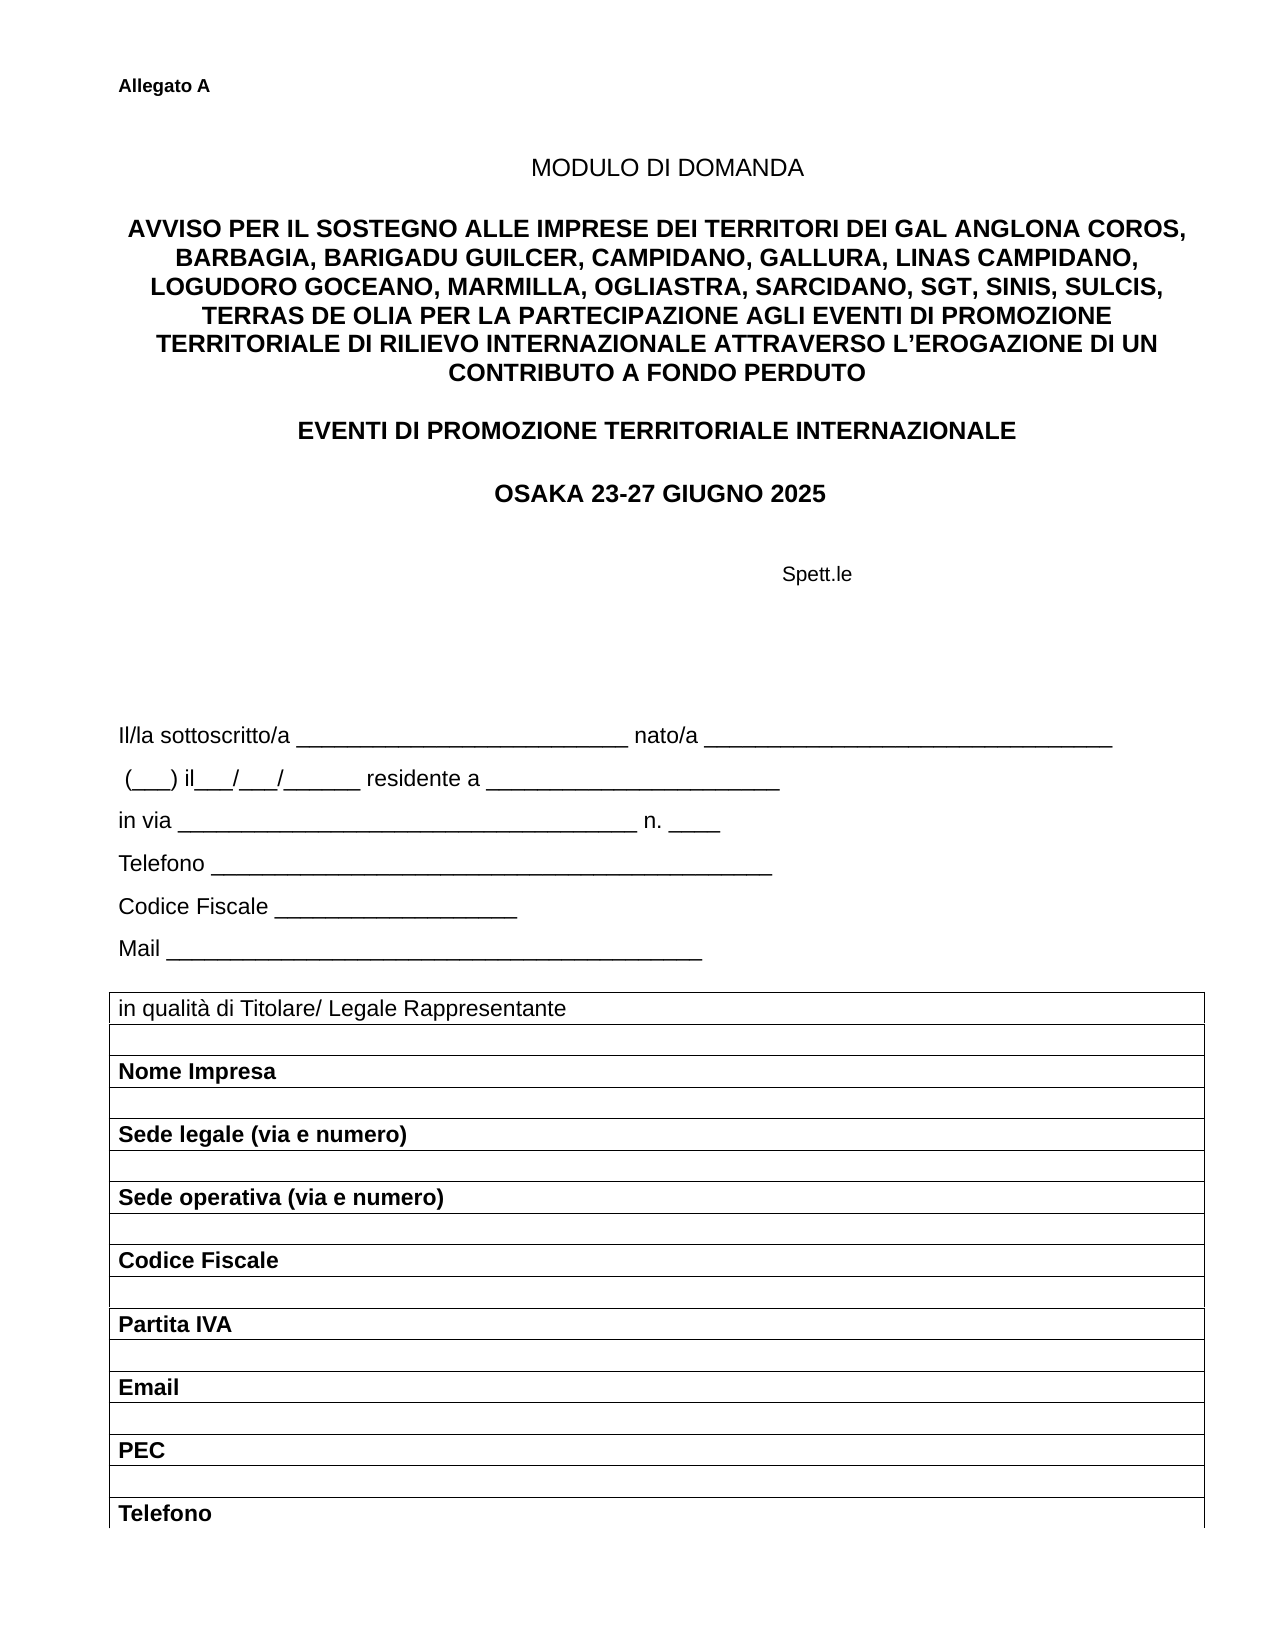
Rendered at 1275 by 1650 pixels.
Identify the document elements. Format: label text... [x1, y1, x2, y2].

text MODULO DI DOMANDA [139, 153, 1196, 182]
text Codice Fiscale [110, 1245, 1204, 1276]
text Telefono [110, 1498, 1204, 1528]
text in qualità di Titolare/ Legale Rappresentante [110, 993, 1204, 1023]
text AVVISO PER IL SOSTEGNO ALLE IMPRESE DEI TERRITORI DEI GAL ANGLONA COROS, BARBAGIA, BARIGADU GUILCER, CAMPIDANO, GALLURA, LINAS CAMPIDANO, LOGUDORO GOCEANO, MARMILLA, OGLIASTRA, SARCIDANO, SGT, SINIS, SULCIS, TERRAS DE OLIA PER LA PARTECIPAZIONE AGLI EVENTI DI PROMOZIONE TERRITORIALE DI RILIEVO INTERNAZIONALE ATTRAVERSO L’EROGAZIONE DI UN CONTRIBUTO A FONDO PERDUTO [118, 214, 1196, 387]
text Sede operativa (via e numero) [110, 1182, 1204, 1213]
text OSAKA 23-27 GIUGNO 2025 [124, 474, 1196, 509]
text Partita IVA [110, 1309, 1204, 1339]
text Spett.le [708, 562, 1275, 586]
text PEC [110, 1435, 1204, 1465]
text EVENTI DI PROMOZIONE TERRITORIALE INTERNAZIONALE [118, 416, 1196, 444]
text Mail __________________________________________ [118, 935, 1196, 962]
text Telefono ____________________________________________ [118, 850, 1196, 876]
text Codice Fiscale ___________________ [118, 893, 1196, 919]
text Sede legale (via e numero) [110, 1119, 1204, 1150]
text Email [110, 1372, 1204, 1402]
text (___) il___/___/______ residente a _______________________ [118, 764, 1196, 791]
text in via ____________________________________ n. ____ [118, 807, 1196, 833]
text Nome Impresa [110, 1056, 1204, 1087]
text Il/la sottoscritto/a __________________________ nato/a ________________________________ [118, 722, 1196, 748]
